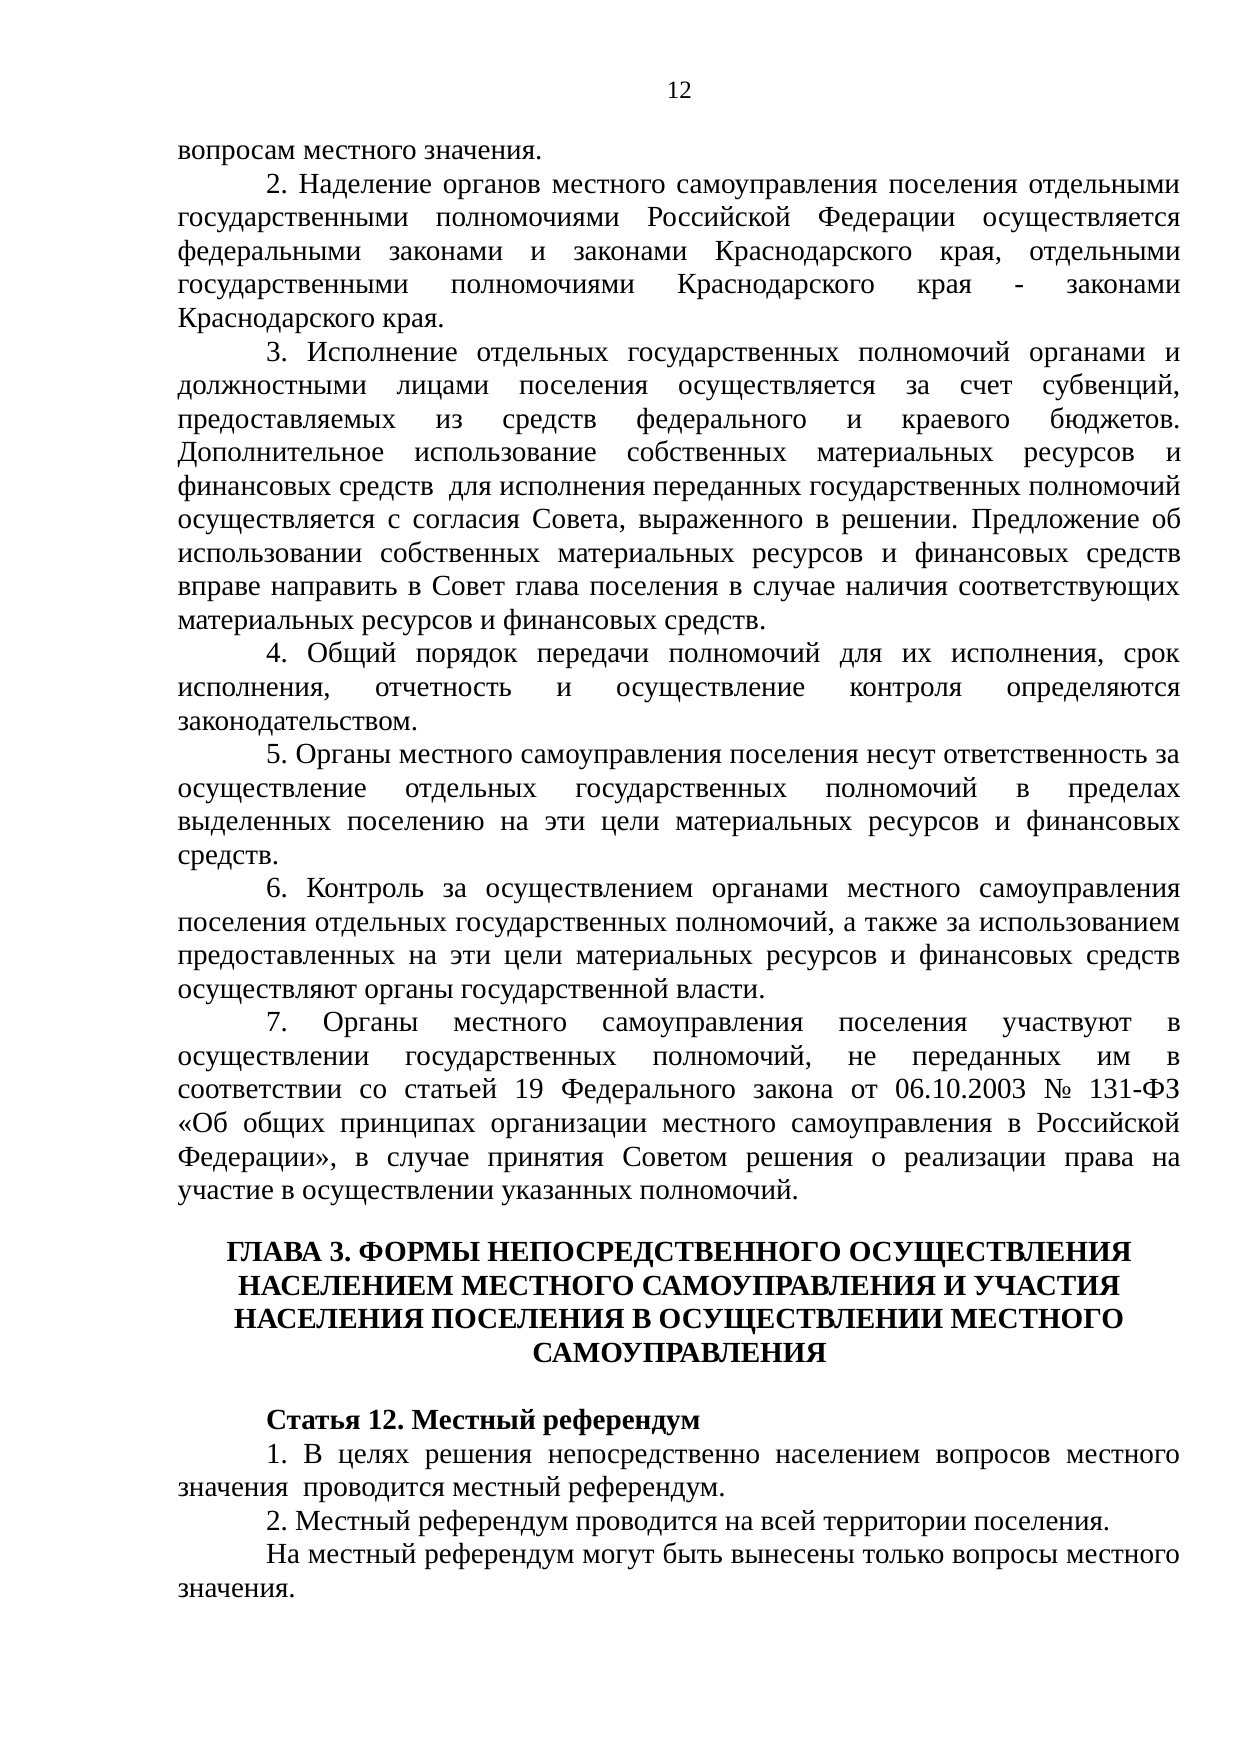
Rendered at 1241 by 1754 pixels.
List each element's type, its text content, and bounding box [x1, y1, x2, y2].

text 2. Местный референдум проводится на всей территории поселения. [177, 1503, 1181, 1536]
text 3. Исполнение отдельных государственных полномочий органами и должностными лицами поселения осуществляется за счет субвенций, предоставляемых из средств федерального и краевого бюджетов. Дополнительное использование собственных материальных ресурсов и финансовых средств для исполнения переданных государственных полномочий осуществляется с согласия Совета, выраженного в решении. Предложение об использовании собственных материальных ресурсов и финансовых средств вправе направить в Совет глава поселения в случае наличия соответствующих материальных ресурсов и финансовых средств. [177, 334, 1181, 636]
text 2. Наделение органов местного самоуправления поселения отдельными государственными полномочиями Российской Федерации осуществляется федеральными законами и законами Краснодарского края, отдельными государственными полномочиями Краснодарского края - законами Краснодарского края. [177, 166, 1181, 334]
text На местный референдум могут быть вынесены только вопросы местного значения. [177, 1536, 1181, 1603]
text 6. Контроль за осуществлением органами местного самоуправления поселения отдельных государственных полномочий, а также за использованием предоставленных на эти цели материальных ресурсов и финансовых средств осуществляют органы государственной власти. [177, 870, 1181, 1004]
text 5. Органы местного самоуправления поселения несут ответственность за осуществление отдельных государственных полномочий в пределах выделенных поселению на эти цели материальных ресурсов и финансовых средств. [177, 736, 1181, 870]
subtitle ГЛАВА 3. ФОРМЫ НЕПОСРЕДСТВЕННОГО ОСУЩЕСТВЛЕНИЯ НАСЕЛЕНИЕМ местноГО самоуправлениЯ и УчастиЯ населения поселения в осуществлении местного самоуправления [177, 1234, 1181, 1369]
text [177, 132, 1181, 166]
text 4. Общий порядок передачи полномочий для их исполнения, срок исполнения, отчетность и осуществление контроля определяются законодательством. [177, 636, 1181, 736]
text 7. Органы местного самоуправления поселения участвуют в осуществлении государственных полномочий, не переданных им в соответствии со статьей 19 Федерального закона от 06.10.2003 № 131-ФЗ «Об общих принципах организации местного самоуправления в Российской Федерации», в случае принятия Советом решения о реализации права на участие в осуществлении указанных полномочий. [177, 1004, 1181, 1206]
text Статья 12. Местный референдум [177, 1402, 1181, 1436]
text 1. В целях решения непосредственно населением вопросов местного значения проводится местный референдум. [177, 1436, 1181, 1503]
